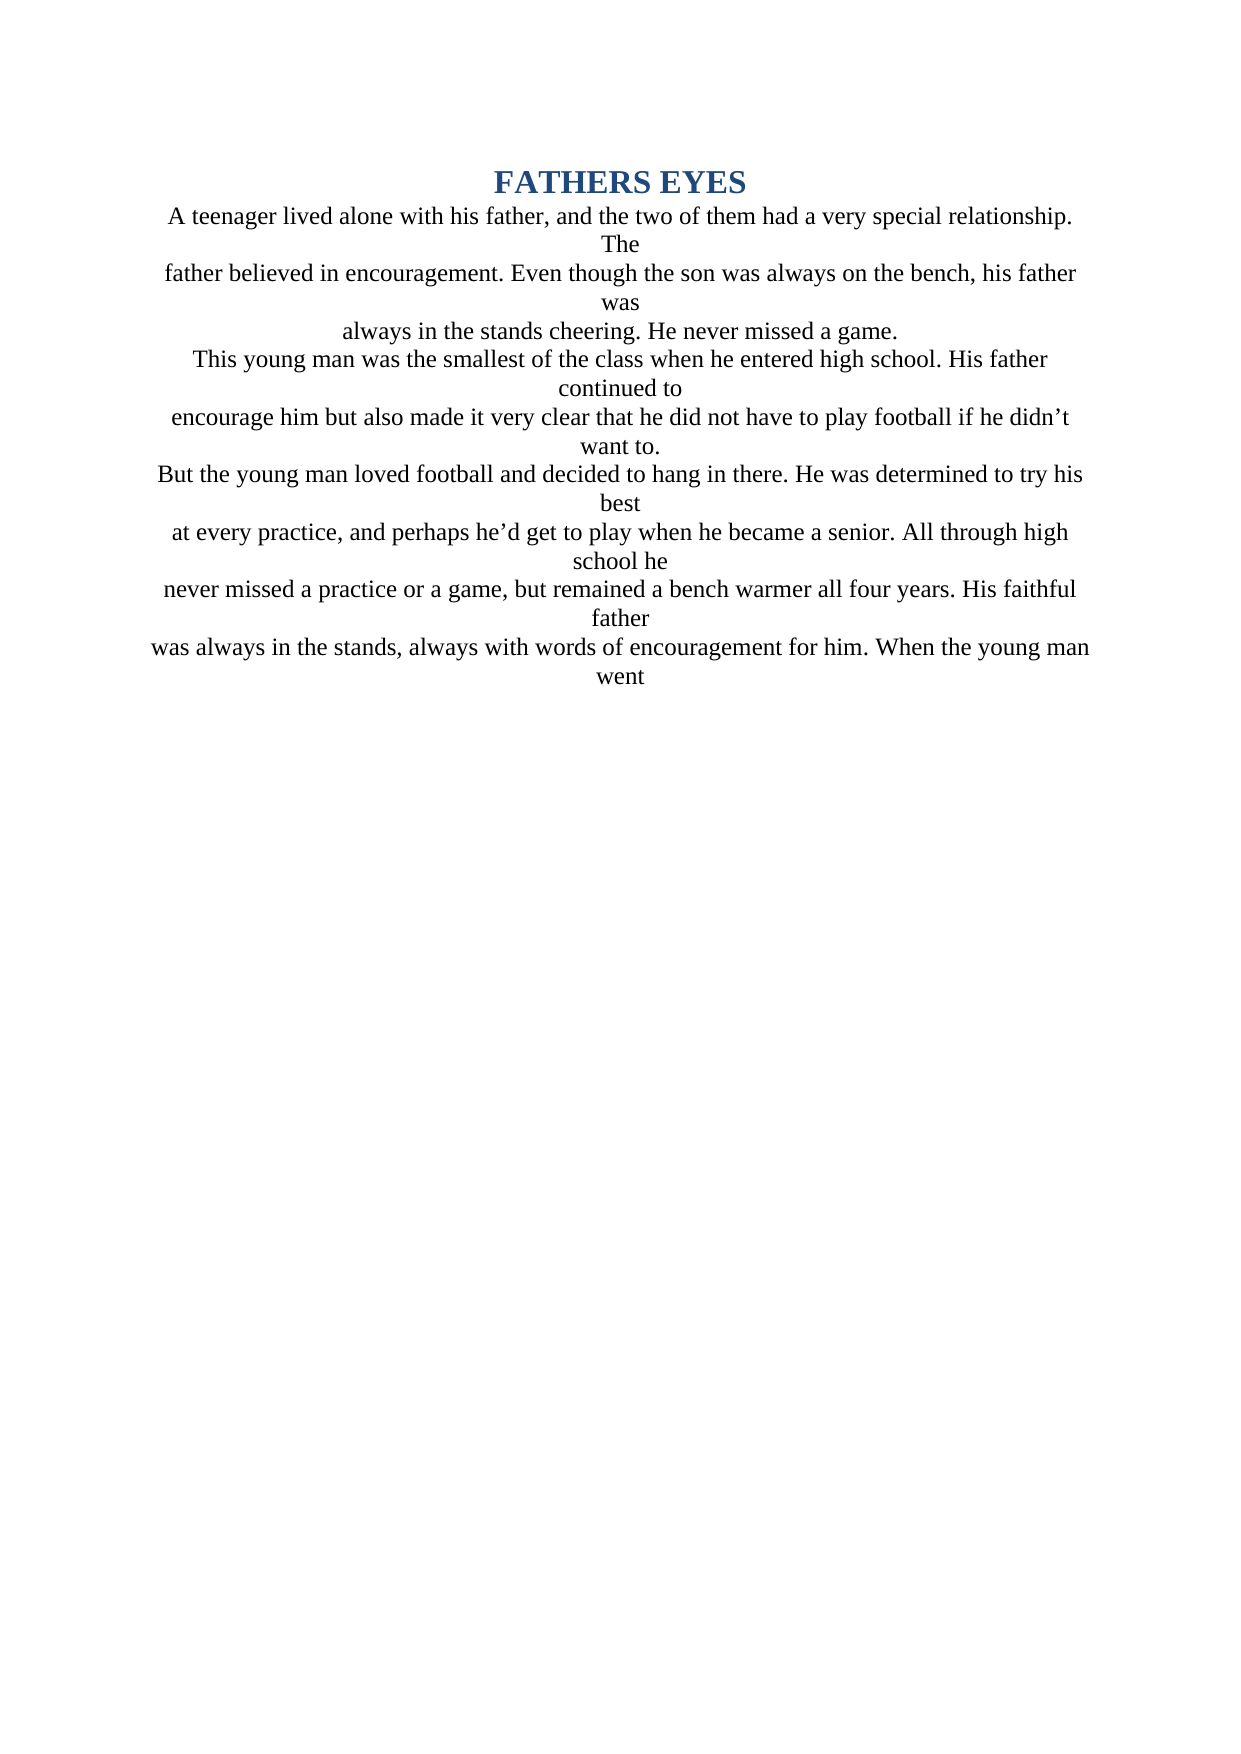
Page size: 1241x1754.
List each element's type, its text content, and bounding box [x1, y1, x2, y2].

text always in the stands cheering. He never missed a game. [150, 316, 1090, 344]
text father believed in encouragement. Even though the son was always on the bench, his father was [150, 258, 1090, 316]
text at every practice, and perhaps he’d get to play when he became a senior. All through high school he [150, 517, 1090, 574]
text encourage him but also made it very clear that he did not have to play football if he didn’t want to. [150, 402, 1090, 459]
text never missed a practice or a game, but remained a bench warmer all four years. His faithful father [150, 574, 1090, 632]
text But the young man loved football and decided to hang in there. He was determined to try his best [150, 459, 1090, 517]
text This young man was the smallest of the class when he entered high school. His father continued to [150, 344, 1090, 402]
text was always in the stands, always with words of encouragement for him. When the young man went [150, 632, 1090, 689]
text A teenager lived alone with his father, and the two of them had a very special relationship. The [150, 201, 1090, 258]
subtitle FATHERS EYES [150, 162, 1090, 201]
